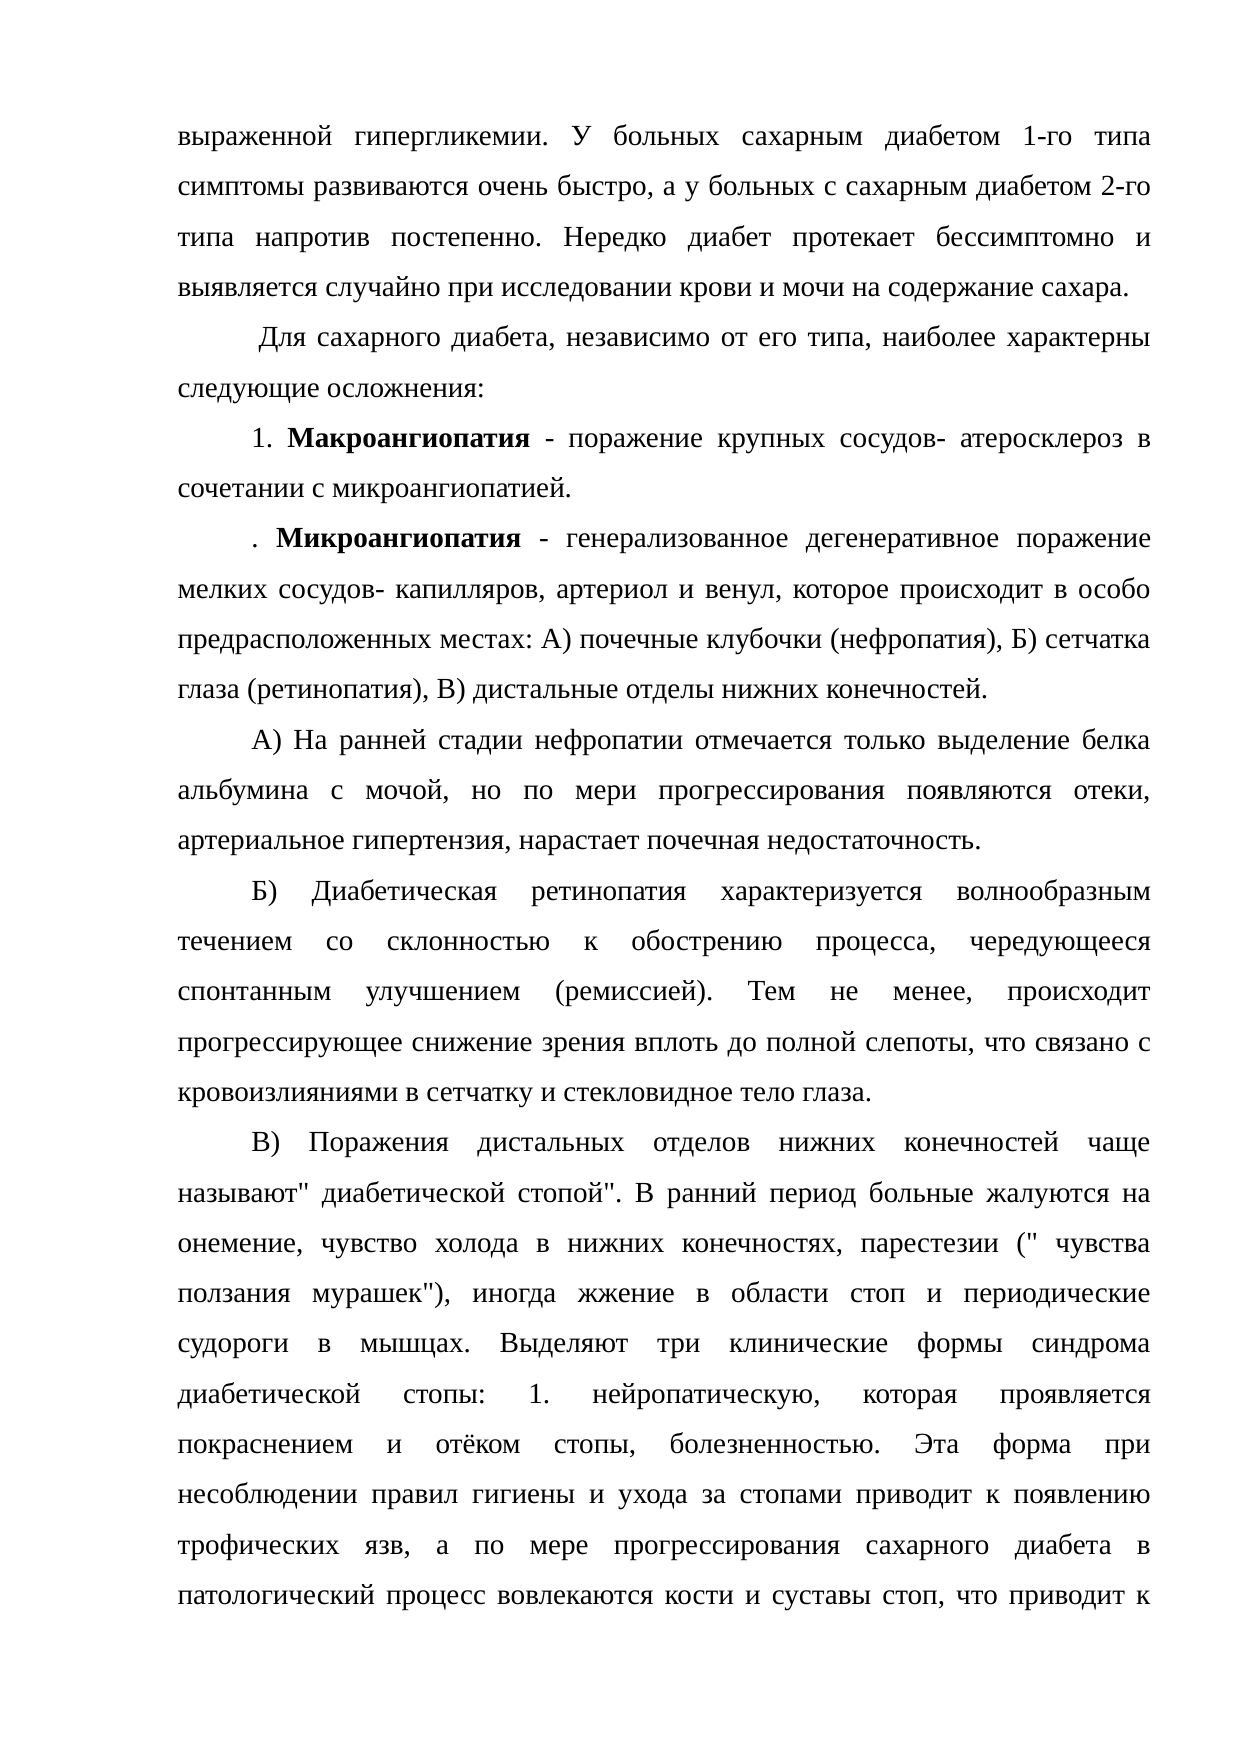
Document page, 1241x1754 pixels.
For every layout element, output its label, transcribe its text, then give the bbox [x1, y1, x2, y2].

text А) На ранней стадии нефропатии отмечается только выделение белка альбумина с мочой, но по мери прогрессирования появляются отеки, артериальное гипертензия, нарастает почечная недостаточность. [177, 722, 1152, 856]
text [177, 1124, 1152, 1611]
text . Микроангиопатия - генерализованное дегенеративное поражение мелких сосудов- капилляров, артериол и венул, которое происходит в особо предрасположенных местах: А) почечные клубочки (нефропатия), Б) сетчатка глаза (ретинопатия), В) дистальные отделы нижних конечностей. [177, 521, 1152, 705]
text Б) Диабетическая ретинопатия характеризуется волнообразным течением со склонностью к обострению процесса, чередующееся спонтанным улучшением (ремиссией). Тем не менее, происходит прогрессирующее снижение зрения вплоть до полной слепоты, что связано с кровоизлияниями в сетчатку и стекловидное тело глаза. [177, 873, 1152, 1108]
text Для сахарного диабета, независимо от его типа, наиболее характерны следующие осложнения: [177, 319, 1152, 403]
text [177, 118, 1152, 303]
text 1. Макроангиопатия - поражение крупных сосудов- атеросклероз в сочетании с микроангиопатией. [177, 420, 1152, 504]
